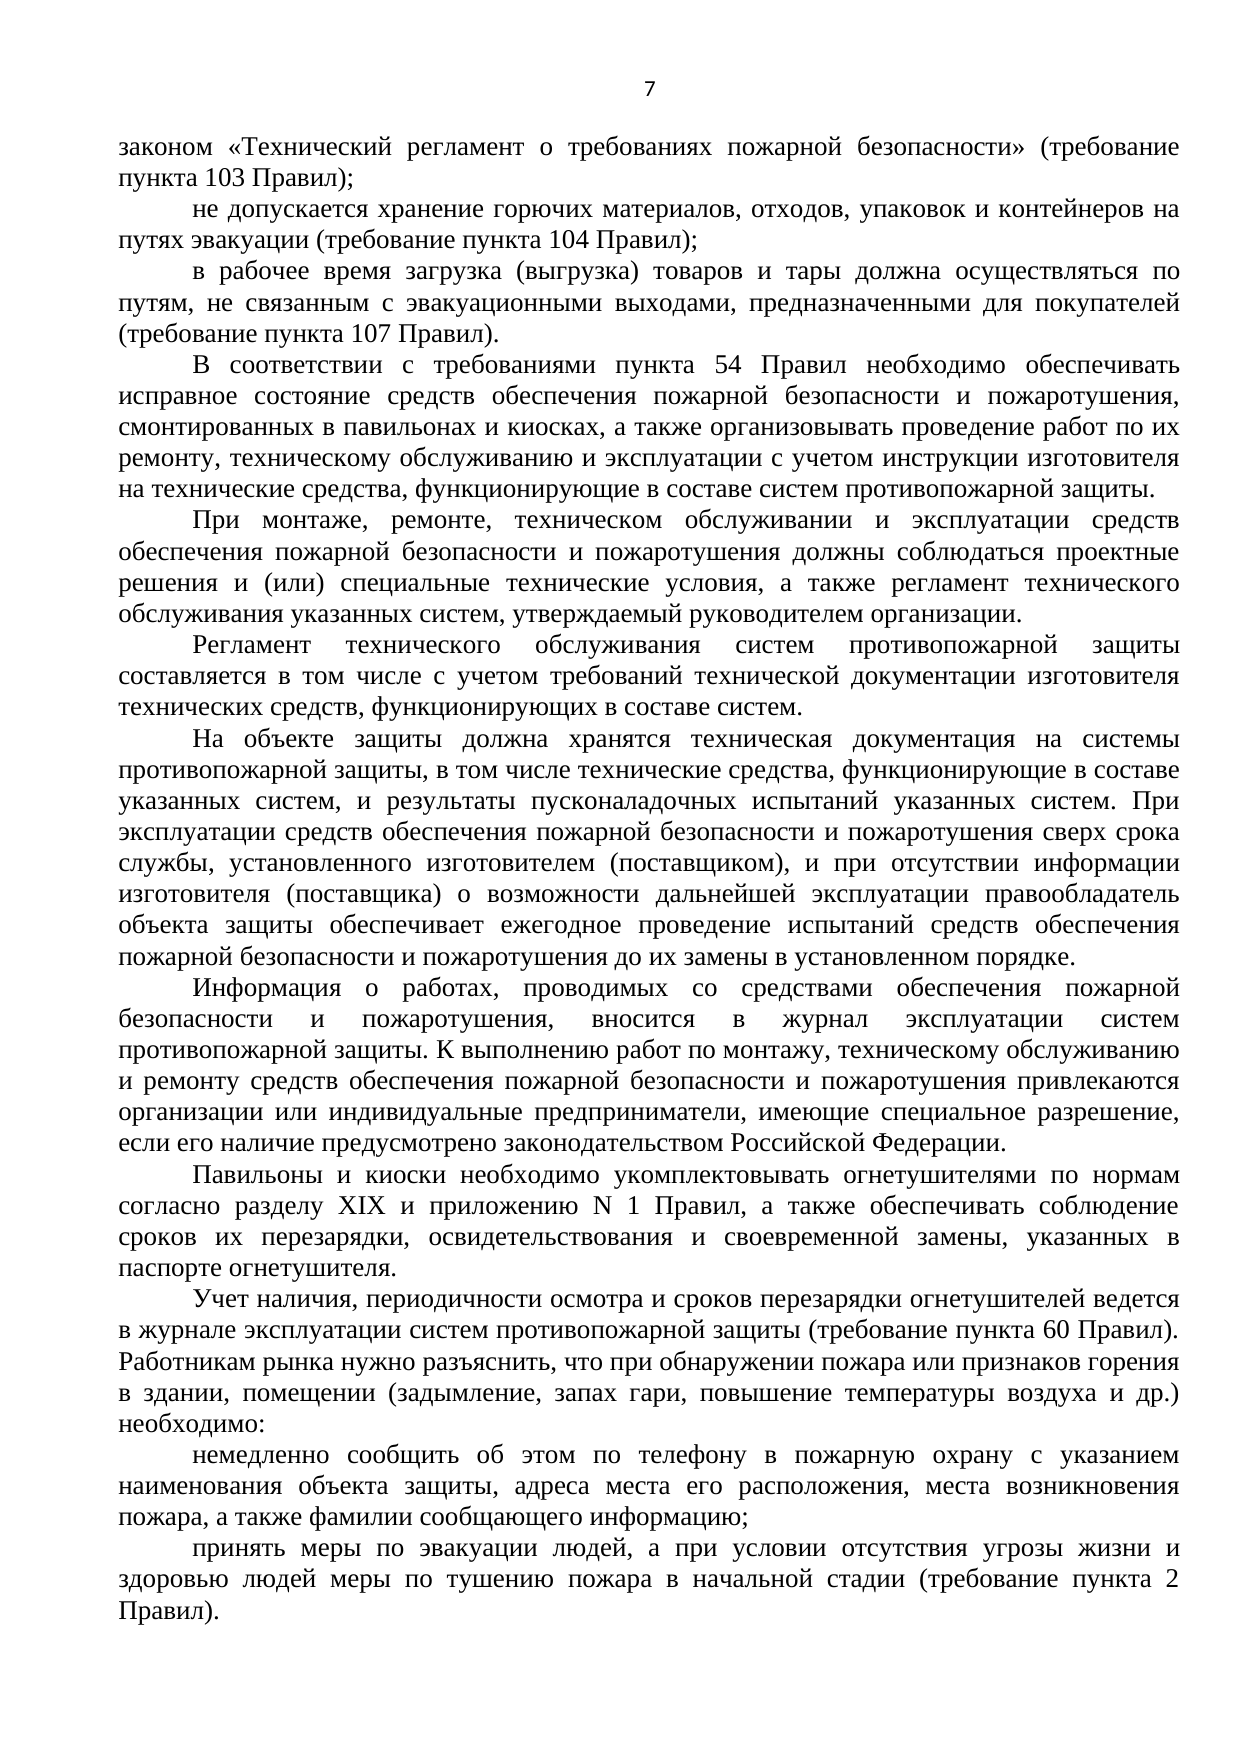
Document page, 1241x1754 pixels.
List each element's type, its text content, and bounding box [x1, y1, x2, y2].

text При монтаже, ремонте, техническом обслуживании и эксплуатации средств обеспечения пожарной безопасности и пожаротушения должны соблюдаться проектные решения и (или) специальные технические условия, а также регламент технического обслуживания указанных систем, утверждаемый руководителем организации. [118, 504, 1181, 628]
text в рабочее время загрузка (выгрузка) товаров и тары должна осуществляться по путям, не связанным с эвакуационными выходами, предназначенными для покупателей (требование пункта 107 Правил). [118, 254, 1181, 348]
text Учет наличия, периодичности осмотра и сроков перезарядки огнетушителей ведется в журнале эксплуатации систем противопожарной защиты (требование пункта 60 Правил). Работникам рынка нужно разъяснить, что при обнаружении пожара или признаков горения в здании, помещении (задымление, запах гари, повышение температуры воздуха и др.) необходимо: [118, 1282, 1181, 1438]
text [118, 130, 1181, 192]
text В соответствии с требованиями пункта 54 Правил необходимо обеспечивать исправное состояние средств обеспечения пожарной безопасности и пожаротушения, смонтированных в павильонах и киосках, а также организовывать проведение работ по их ремонту, техническому обслуживанию и эксплуатации с учетом инструкции изготовителя на технические средства, функционирующие в составе систем противопожарной защиты. [118, 348, 1181, 504]
text Регламент технического обслуживания систем противопожарной защиты составляется в том числе с учетом требований технической документации изготовителя технических средств, функционирующих в составе систем. [118, 628, 1181, 722]
text Информация о работах, проводимых со средствами обеспечения пожарной безопасности и пожаротушения, вносится в журнал эксплуатации систем противопожарной защиты. К выполнению работ по монтажу, техническому обслуживанию и ремонту средств обеспечения пожарной безопасности и пожаротушения привлекаются организации или индивидуальные предприниматели, имеющие специальное разрешение, если его наличие предусмотрено законодательством Российской Федерации. [118, 971, 1181, 1158]
text Павильоны и киоски необходимо укомплектовывать огнетушителями по нормам согласно разделу XIX и приложению N 1 Правил, а также обеспечивать соблюдение сроков их перезарядки, освидетельствования и своевременной замены, указанных в паспорте огнетушителя. [118, 1158, 1181, 1282]
text немедленно сообщить об этом по телефону в пожарную охрану с указанием наименования объекта защиты, адреса места его расположения, места возникновения пожара, а также фамилии сообщающего информацию; [118, 1438, 1181, 1531]
text принять меры по эвакуации людей, а при условии отсутствия угрозы жизни и здоровью людей меры по тушению пожара в начальной стадии (требование пункта 2 Правил). [118, 1531, 1181, 1625]
text не допускается хранение горючих материалов, отходов, упаковок и контейнеров на путях эвакуации (требование пункта 104 Правил); [118, 192, 1181, 254]
text На объекте защиты должна хранятся техническая документация на системы противопожарной защиты, в том числе технические средства, функционирующие в составе указанных систем, и результаты пусконаладочных испытаний указанных систем. При эксплуатации средств обеспечения пожарной безопасности и пожаротушения сверх срока службы, установленного изготовителем (поставщиком), и при отсутствии информации изготовителя (поставщика) о возможности дальнейшей эксплуатации правообладатель объекта защиты обеспечивает ежегодное проведение испытаний средств обеспечения пожарной безопасности и пожаротушения до их замены в установленном порядке. [118, 722, 1181, 971]
